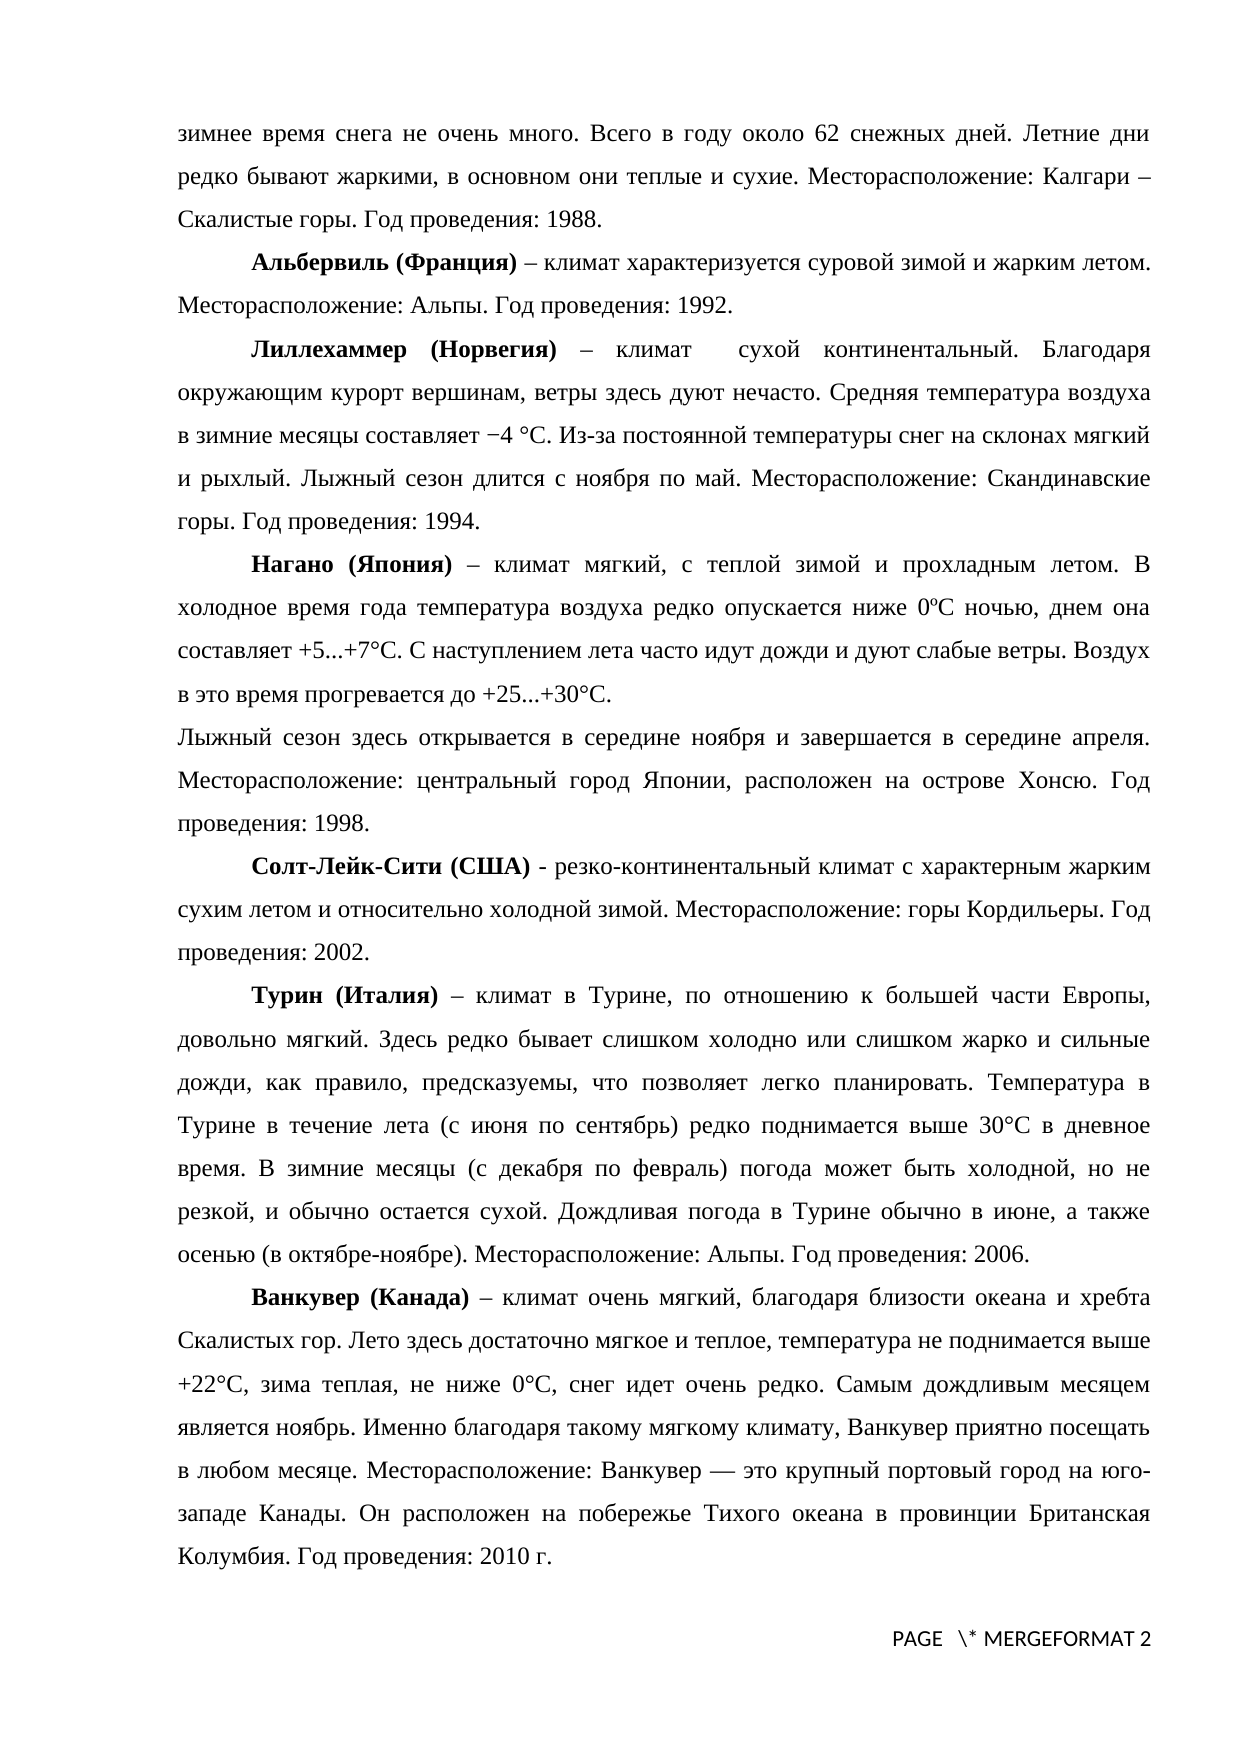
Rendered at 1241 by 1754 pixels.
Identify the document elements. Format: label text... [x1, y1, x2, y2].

text Турин (Италия) – климат в Турине, по отношению к большей части Европы, довольно мягкий. Здесь редко бывает слишком холодно или слишком жарко и сильные дожди, как правило, предсказуемы, что позволяет легко планировать. Температура в Турине в течение лета (с июня по сентябрь) редко поднимается выше 30°С в дневное время. В зимние месяцы (с декабря по февраль) погода может быть холодной, но не резкой, и обычно остается сухой. Дождливая погода в Турине обычно в июне, а также осенью (в октябре-ноябре). Месторасположение: Альпы. Год проведения: 2006. [177, 981, 1152, 1268]
text Ванкувер (Канада) – климат очень мягкий, благодаря близости океана и хребта Скалистых гор. Лето здесь достаточно мягкое и теплое, температура не поднимается выше +22°С, зима теплая, не ниже 0°С, снег идет очень редко. Самым дождливым месяцем является ноябрь. Именно благодаря такому мягкому климату, Ванкувер приятно посещать в любом месяце. Месторасположение: Ванкувер — это крупный портовый город на юго-западе Канады. Он расположен на побережье Тихого океана в провинции Британская Колумбия. Год проведения: 2010 г. [177, 1282, 1152, 1570]
text Лиллехаммер (Норвегия) – климат сухой континентальный. Благодаря окружающим курорт вершинам, ветры здесь дуют нечасто. Средняя температура воздуха в зимние месяцы составляет −4 °С. Из-за постоянной температуры снег на склонах мягкий и рыхлый. Лыжный сезон длится с ноября по май. Месторасположение: Скандинавские горы. Год проведения: 1994. [177, 334, 1152, 535]
text Альбервиль (Франция) – климат характеризуется суровой зимой и жарким летом. Месторасположение: Альпы. Год проведения: 1992. [177, 247, 1152, 319]
text Солт-Лейк-Сити (США) - резко-континентальный климат с характерным жарким сухим летом и относительно холодной зимой. Месторасположение: горы Кордильеры. Год проведения: 2002. [177, 851, 1152, 966]
text Лыжный сезон здесь открывается в середине ноября и завершается в середине апреля. Месторасположение: центральный город Японии, расположен на острове Хонсю. Год проведения: 1998. [177, 722, 1152, 837]
text Нагано (Япония) – климат мягкий, с теплой зимой и прохладным летом. В холодное время года температура воздуха редко опускается ниже 0ºС ночью, днем она составляет +5...+7°С. С наступлением лета часто идут дожди и дуют слабые ветры. Воздух в это время прогревается до +25...+30°С. [177, 549, 1152, 707]
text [177, 118, 1152, 233]
